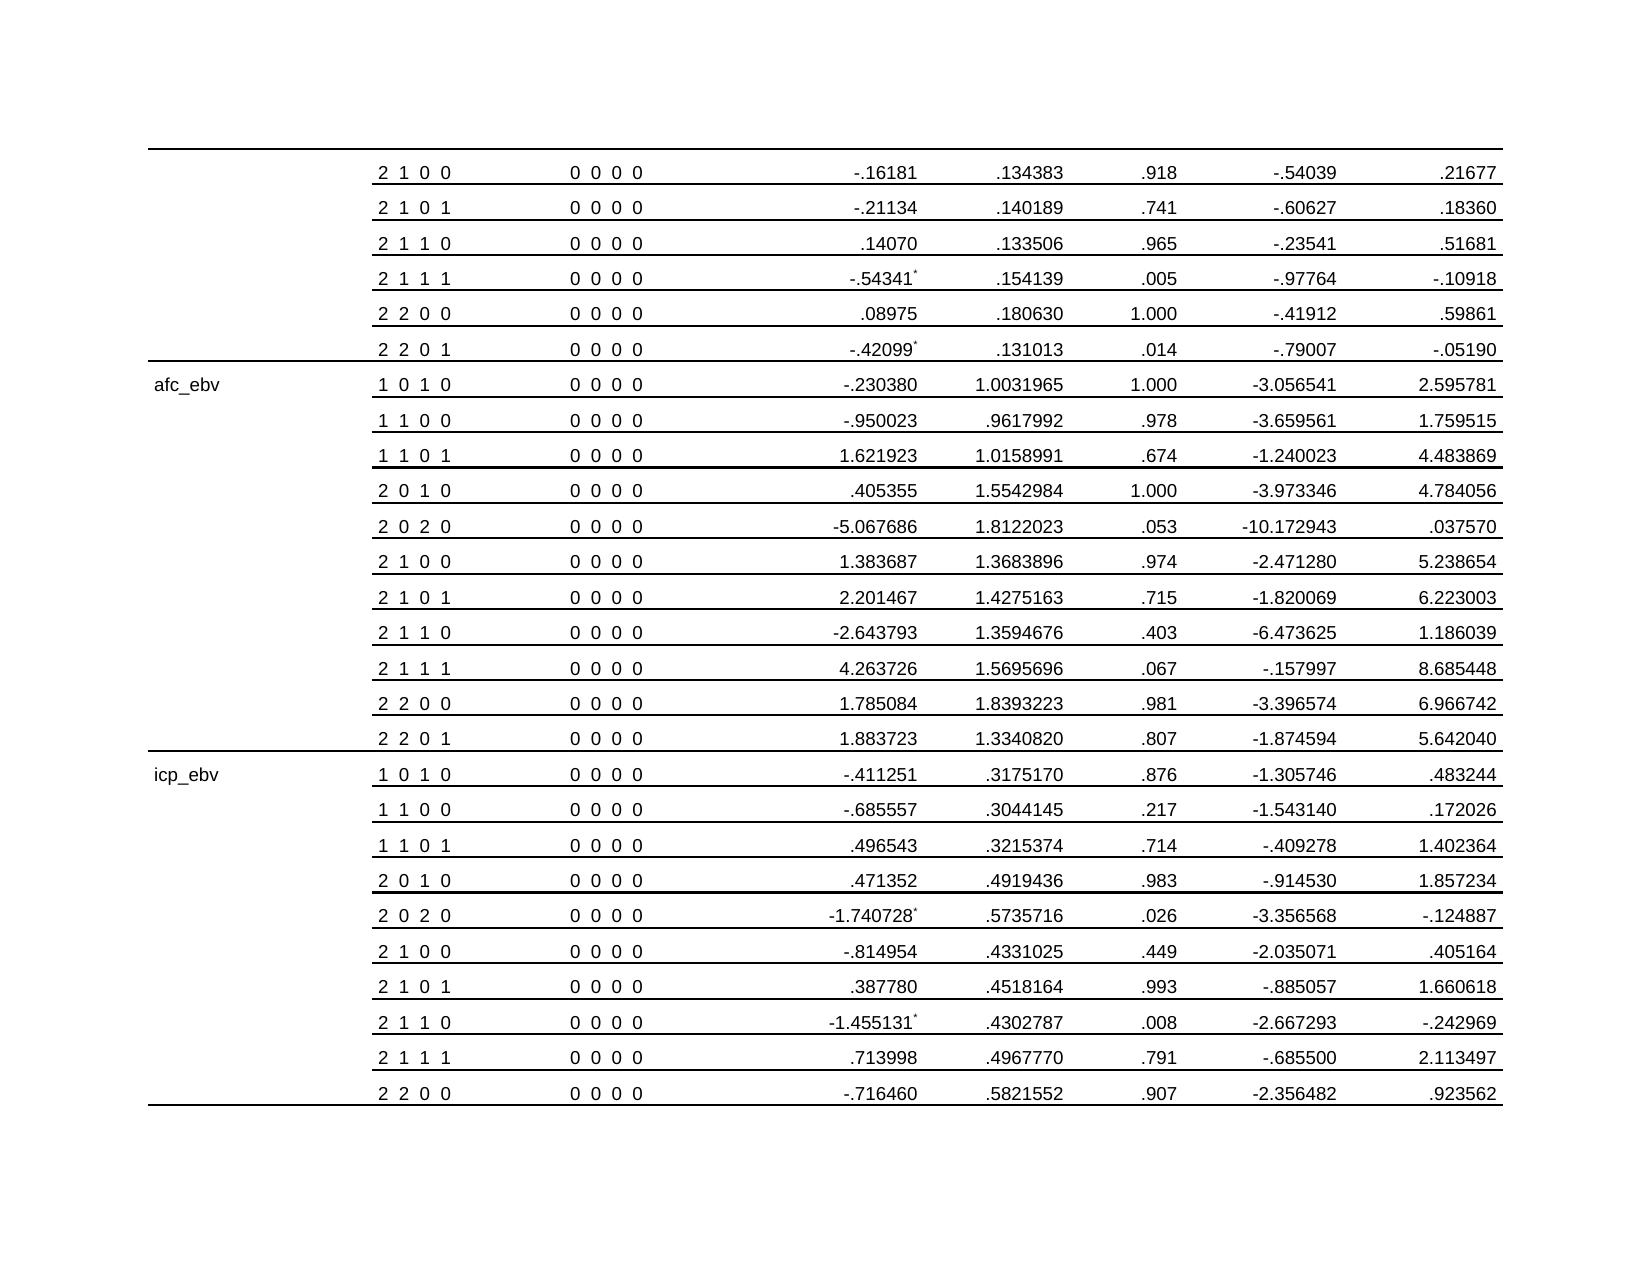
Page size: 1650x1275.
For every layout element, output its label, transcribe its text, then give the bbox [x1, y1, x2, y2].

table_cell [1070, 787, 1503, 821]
table_cell -.21134 [760, 185, 923, 218]
table_cell -1.240023 [1183, 433, 1343, 466]
table_cell 0 0 0 0 [564, 539, 760, 573]
table_cell .133506 [924, 221, 1069, 254]
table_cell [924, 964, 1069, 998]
table_cell 1 0 1 0 [372, 362, 563, 396]
table_cell 1.621923 [760, 433, 923, 466]
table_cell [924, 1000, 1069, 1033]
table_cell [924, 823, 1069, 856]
table_cell 6.223003 [1343, 575, 1503, 608]
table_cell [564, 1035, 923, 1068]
table_cell .21677 [1343, 150, 1503, 183]
table_cell 2.201467 [760, 575, 923, 608]
table_cell 1.3683896 [924, 539, 1069, 573]
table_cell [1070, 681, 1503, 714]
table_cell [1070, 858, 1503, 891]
table_cell 0 0 0 0 [564, 504, 760, 537]
table_cell 2 0 1 0 [372, 469, 563, 502]
table_cell 0 0 0 0 [564, 433, 760, 466]
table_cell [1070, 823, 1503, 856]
table_cell 2.595781 [1343, 362, 1503, 396]
table_cell 8.685448 [1343, 646, 1503, 679]
table_cell 1.785084 [760, 681, 923, 714]
table_cell .51681 [1343, 221, 1503, 254]
table_cell 1.000 [1070, 291, 1183, 325]
table_cell .14070 [760, 221, 923, 254]
table_cell 2 1 0 0 [372, 150, 563, 183]
table_cell .965 [1070, 221, 1183, 254]
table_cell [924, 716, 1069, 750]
table_cell .154139 [924, 256, 1069, 289]
table_cell -6.473625 [1183, 610, 1343, 643]
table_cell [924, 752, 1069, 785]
table_cell 2 1 1 0 [372, 610, 563, 643]
table_cell 2 2 0 0 [372, 681, 563, 714]
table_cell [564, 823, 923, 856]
table_cell 1.3594676 [924, 610, 1069, 643]
table_cell -.23541 [1183, 221, 1343, 254]
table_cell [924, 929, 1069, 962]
table_cell -.230380 [760, 362, 923, 396]
table_cell -.54341* [760, 256, 923, 289]
table_cell 2 1 0 1 [372, 575, 563, 608]
table_cell .715 [1070, 575, 1183, 608]
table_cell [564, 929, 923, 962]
table_cell .134383 [924, 150, 1069, 183]
table_cell -.42099* [760, 327, 923, 360]
table_cell 0 0 0 0 [564, 327, 760, 360]
table_cell 1.186039 [1343, 610, 1503, 643]
table_cell 0 0 0 0 [564, 681, 760, 714]
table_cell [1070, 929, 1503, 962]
table_cell 1.0031965 [924, 362, 1069, 396]
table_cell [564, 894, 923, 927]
table_cell -.950023 [760, 398, 923, 431]
table_cell .140189 [924, 185, 1069, 218]
table_cell -3.659561 [1183, 398, 1343, 431]
table_cell -.16181 [760, 150, 923, 183]
table_cell .014 [1070, 327, 1183, 360]
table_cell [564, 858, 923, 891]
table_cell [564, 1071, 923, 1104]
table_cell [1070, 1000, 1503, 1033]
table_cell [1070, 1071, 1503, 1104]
table_cell .974 [1070, 539, 1183, 573]
table_cell 1.4275163 [924, 575, 1069, 608]
table_cell -5.067686 [760, 504, 923, 537]
table_cell 2 2 0 1 [372, 327, 563, 360]
table_cell 1.000 [1070, 362, 1183, 396]
table_cell -3.973346 [1183, 469, 1343, 502]
table_cell 4.263726 [760, 646, 923, 679]
table_cell 2 2 0 0 [372, 291, 563, 325]
table_cell 1.0158991 [924, 433, 1069, 466]
table_cell .08975 [760, 291, 923, 325]
table_cell -1.820069 [1183, 575, 1343, 608]
table_cell 0 0 0 0 [564, 398, 760, 431]
table_cell -.157997 [1183, 646, 1343, 679]
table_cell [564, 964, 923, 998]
table_cell .403 [1070, 610, 1183, 643]
table_cell .067 [1070, 646, 1183, 679]
table_cell .18360 [1343, 185, 1503, 218]
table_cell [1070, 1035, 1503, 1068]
table_cell .674 [1070, 433, 1183, 466]
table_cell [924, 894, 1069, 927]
table_cell afc_ebv [148, 362, 372, 750]
table_cell -.05190 [1343, 327, 1503, 360]
table_cell -.10918 [1343, 256, 1503, 289]
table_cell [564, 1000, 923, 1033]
table_cell -2.471280 [1183, 539, 1343, 573]
table_cell .131013 [924, 327, 1069, 360]
table_cell .741 [1070, 185, 1183, 218]
table_cell 0 0 0 0 [564, 291, 760, 325]
table_cell .978 [1070, 398, 1183, 431]
table_cell 0 0 0 0 [564, 256, 760, 289]
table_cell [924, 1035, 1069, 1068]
table_cell 2 1 1 0 [372, 221, 563, 254]
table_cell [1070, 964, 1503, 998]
table_cell .9617992 [924, 398, 1069, 431]
table_cell 1.5695696 [924, 646, 1069, 679]
table_cell 1.5542984 [924, 469, 1069, 502]
table_cell .037570 [1343, 504, 1503, 537]
table_cell 1.8122023 [924, 504, 1069, 537]
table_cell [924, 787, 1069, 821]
table_cell 0 0 0 0 [564, 362, 760, 396]
table_cell 1 1 0 1 [372, 433, 563, 466]
table_cell 0 0 0 0 [564, 610, 760, 643]
table_cell .180630 [924, 291, 1069, 325]
table_cell 4.784056 [1343, 469, 1503, 502]
table_cell 0 0 0 0 [564, 575, 760, 608]
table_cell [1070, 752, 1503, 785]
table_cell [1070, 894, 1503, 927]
table_cell 0 0 0 0 [564, 469, 760, 502]
table_cell -.54039 [1183, 150, 1343, 183]
table_cell 0 0 0 0 [564, 150, 760, 183]
table_cell 0 0 0 0 [564, 185, 760, 218]
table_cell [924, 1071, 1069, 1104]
table_cell -10.172943 [1183, 504, 1343, 537]
table_cell 1.000 [1070, 469, 1183, 502]
table_cell .405355 [760, 469, 923, 502]
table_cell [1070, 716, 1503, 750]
table_cell 2 1 1 1 [372, 256, 563, 289]
table_cell 5.238654 [1343, 539, 1503, 573]
table_cell 0 0 0 0 [564, 646, 760, 679]
table_cell 2 1 1 1 [372, 646, 563, 679]
table_cell .053 [1070, 504, 1183, 537]
table_cell -.41912 [1183, 291, 1343, 325]
table_cell 1.759515 [1343, 398, 1503, 431]
table_cell 0 0 0 0 [564, 221, 760, 254]
table_cell 4.483869 [1343, 433, 1503, 466]
table_cell 1.383687 [760, 539, 923, 573]
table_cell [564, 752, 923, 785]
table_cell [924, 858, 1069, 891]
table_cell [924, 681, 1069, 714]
table_cell 2 1 0 1 [372, 185, 563, 218]
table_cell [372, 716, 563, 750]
table_cell 1 1 0 0 [372, 398, 563, 431]
table_cell -.97764 [1183, 256, 1343, 289]
table_cell 2 0 2 0 [372, 504, 563, 537]
table_cell .005 [1070, 256, 1183, 289]
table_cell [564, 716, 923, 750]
table_cell -2.643793 [760, 610, 923, 643]
table_cell -.79007 [1183, 327, 1343, 360]
table_cell -3.056541 [1183, 362, 1343, 396]
table_cell .59861 [1343, 291, 1503, 325]
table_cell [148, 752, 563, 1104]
table_cell 2 1 0 0 [372, 539, 563, 573]
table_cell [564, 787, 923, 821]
table_cell -.60627 [1183, 185, 1343, 218]
table_cell .918 [1070, 150, 1183, 183]
